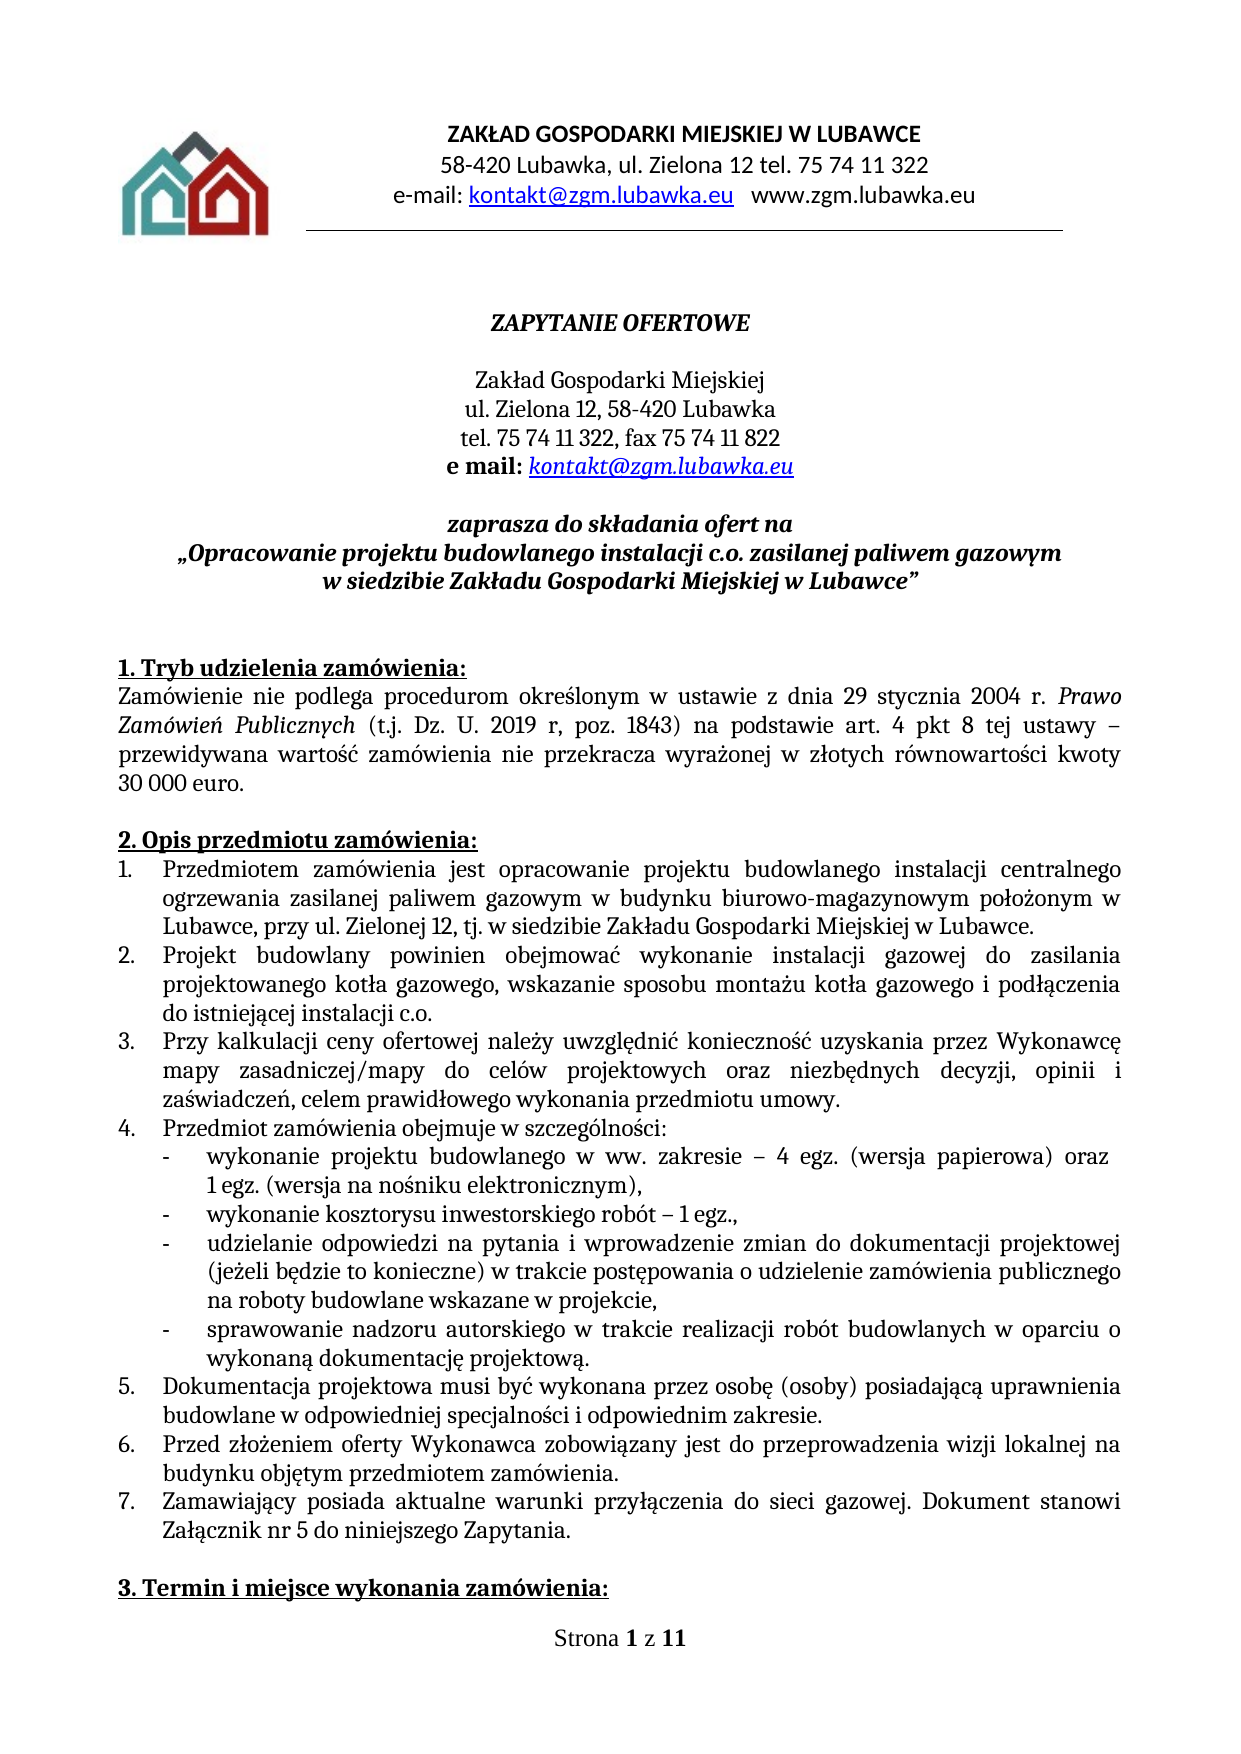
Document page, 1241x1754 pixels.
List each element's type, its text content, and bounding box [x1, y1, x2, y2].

text Zakład Gospodarki Miejskiej [118, 366, 1122, 395]
list udzielanie odpowiedzi na pytania i wprowadzenie zmian do dokumentacji projektowej (jeżeli będzie to konieczne) w trakcie postępowania o udzielenie zamówienia publicznego na roboty budowlane wskazane w projekcie, [162, 1228, 1122, 1315]
list wykonanie kosztorysu inwestorskiego robót – 1 egz., [162, 1200, 1122, 1228]
list Przed złożeniem oferty Wykonawca zobowiązany jest do przeprowadzenia wizji lokalnej na budynku objętym przedmiotem zamówienia. [118, 1430, 1122, 1487]
text „Opracowanie projektu budowlanego instalacji c.o. zasilanej paliwem gazowym [118, 538, 1122, 567]
picture [118, 118, 281, 251]
text tel. 75 74 11 322, fax 75 74 11 822 [118, 423, 1122, 452]
text ul. Zielona 12, 58-420 Lubawka [118, 395, 1122, 423]
text ZAPYTANIE OFERTOWE [118, 308, 1122, 337]
text 1. Tryb udzielenia zamówienia: [118, 653, 1122, 682]
list Przedmiot zamówienia obejmuje w szczególności: [118, 1113, 1122, 1142]
list wykonanie projektu budowlanego w ww. zakresie – 4 egz. (wersja papierowa) oraz 1 egz. (wersja na nośniku elektronicznym), [162, 1142, 1122, 1200]
table_header ZAKŁAD GOSPODARKI MIEJSKIEJ W LUBAWCE 58-420 Lubawka, ul. Zielona 12 tel. 75 74 11 322 e-mail: kontakt@zgm.lubawka.eu www.zgm.lubawka.eu [306, 118, 1063, 229]
text zaprasza do składania ofert na [118, 510, 1122, 538]
list Projekt budowlany powinien obejmować wykonanie instalacji gazowej do zasilania projektowanego kotła gazowego, wskazanie sposobu montażu kotła gazowego i podłączenia do istniejącej instalacji c.o. [118, 941, 1122, 1027]
text 3. Termin i miejsce wykonania zamówienia: [118, 1573, 1122, 1602]
list Dokumentacja projektowa musi być wykonana przez osobę (osoby) posiadającą uprawnienia budowlane w odpowiedniej specjalności i odpowiednim zakresie. [118, 1372, 1122, 1430]
list Zamawiający posiada aktualne warunki przyłączenia do sieci gazowej. Dokument stanowi Załącznik nr 5 do niniejszego Zapytania. [118, 1487, 1122, 1545]
text Zamówienie nie podlega procedurom określonym w ustawie z dnia 29 stycznia 2004 r. Prawo Zamówień Publicznych (t.j. Dz. U. 2019 r, poz. 1843) na podstawie art. 4 pkt 8 tej ustawy – przewidywana wartość zamówienia nie przekracza wyrażonej w złotych równowartości kwoty 30 000 euro. [118, 682, 1122, 797]
text 2. Opis przedmiotu zamówienia: [118, 826, 1122, 855]
text w siedzibie Zakładu Gospodarki Miejskiej w Lubawce” [118, 567, 1122, 596]
list sprawowanie nadzoru autorskiego w trakcie realizacji robót budowlanych w oparciu o wykonaną dokumentację projektową. [162, 1315, 1122, 1372]
list Przedmiotem zamówienia jest opracowanie projektu budowlanego instalacji centralnego ogrzewania zasilanej paliwem gazowym w budynku biurowo-magazynowym położonym w Lubawce, przy ul. Zielonej 12, tj. w siedzibie Zakładu Gospodarki Miejskiej w Lubawce. [118, 855, 1122, 941]
list Przy kalkulacji ceny ofertowej należy uwzględnić konieczność uzyskania przez Wykonawcę mapy zasadniczej/mapy do celów projektowych oraz niezbędnych decyzji, opinii i zaświadczeń, celem prawidłowego wykonania przedmiotu umowy. [118, 1027, 1122, 1113]
text e mail: kontakt@zgm.lubawka.eu [118, 452, 1122, 481]
